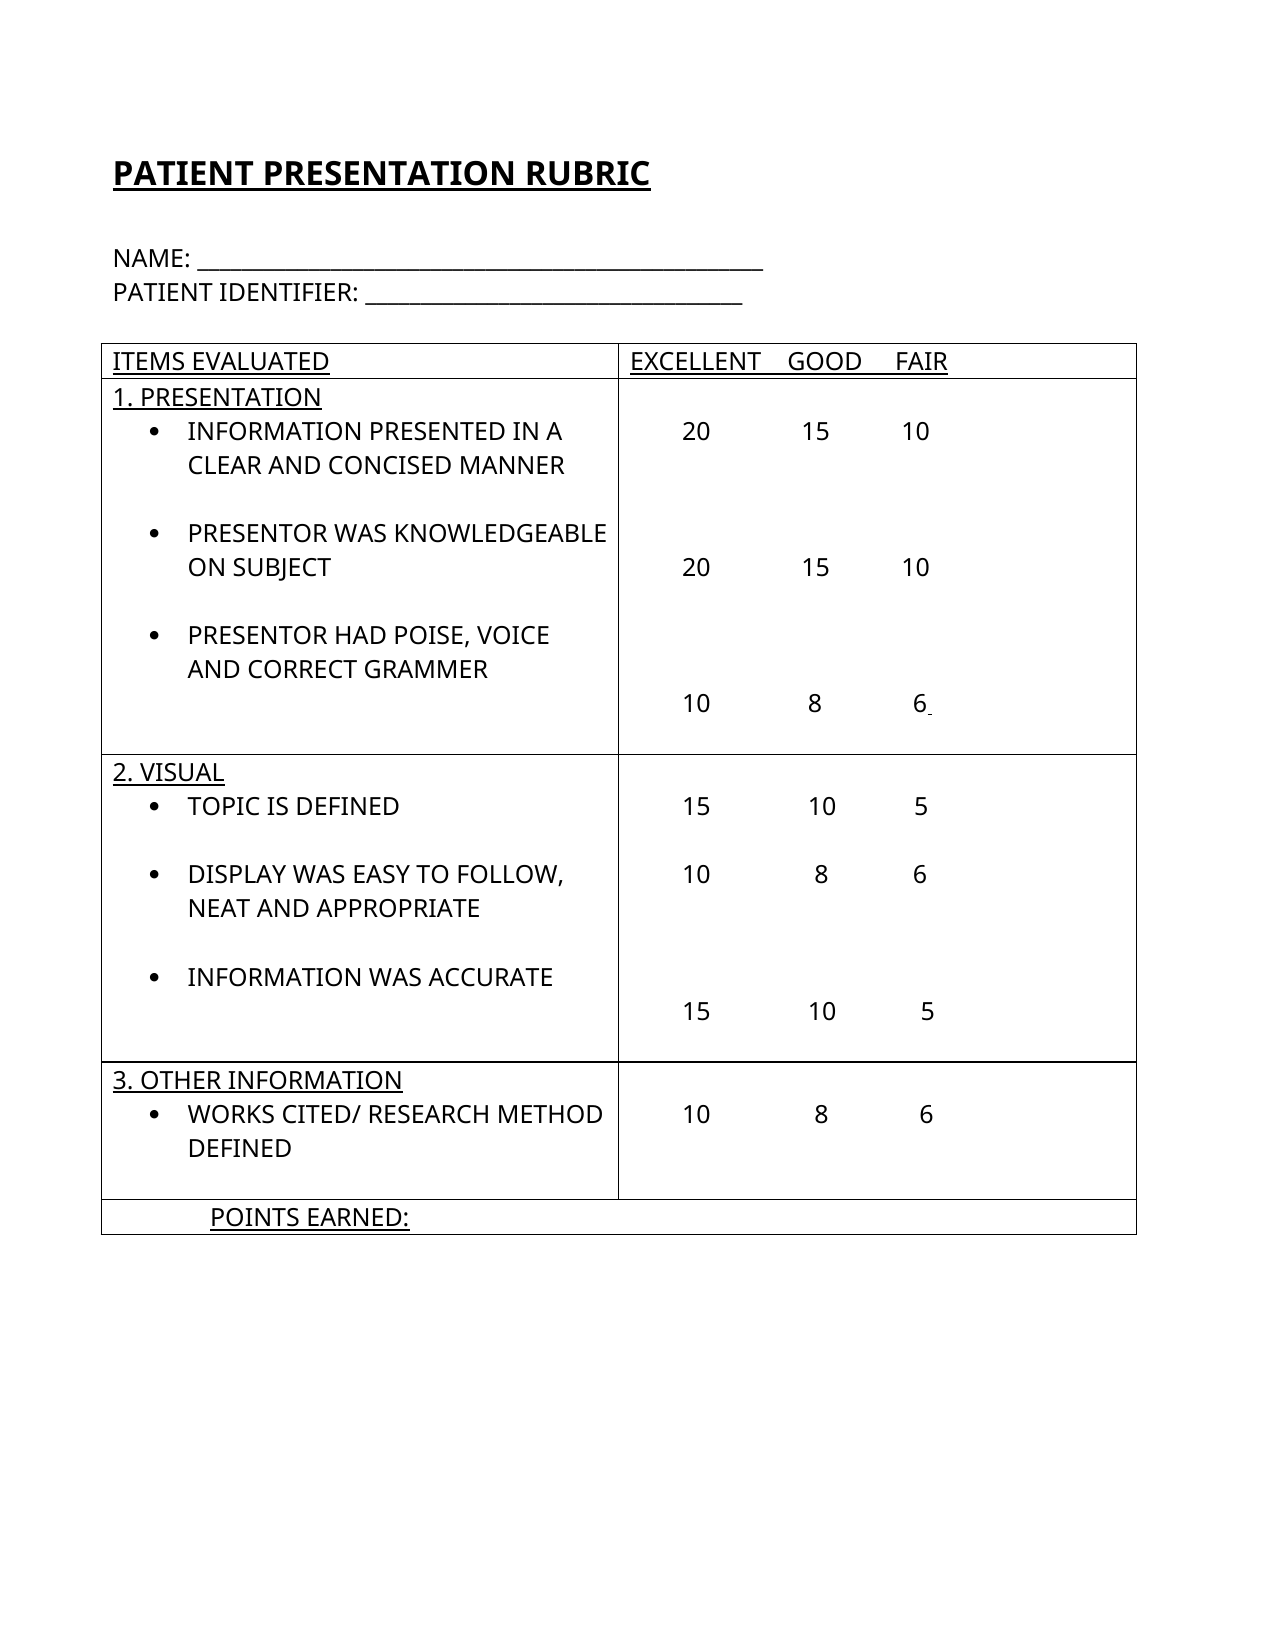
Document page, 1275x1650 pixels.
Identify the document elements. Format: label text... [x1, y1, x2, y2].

table_cell 20 15 10 20 15 10 10 8 6 [619, 379, 1136, 754]
text NAME: ___________________________________________________ [112, 241, 1125, 275]
text PATIENT PRESENTATION RUBRIC [112, 150, 1125, 195]
text PATIENT IDENTIFIER: __________________________________ [112, 275, 1125, 309]
table_cell 3. OTHER INFORMATION WORKS CITED/ RESEARCH METHOD DEFINED [102, 1063, 618, 1199]
table_header ITEMS EVALUATED [102, 344, 618, 378]
table_cell 10 8 6 [619, 1063, 1136, 1199]
table_header EXCELLENT GOOD FAIR [619, 344, 1136, 378]
table_cell 2. VISUAL TOPIC IS DEFINED DISPLAY WAS EASY TO FOLLOW, NEAT AND APPROPRIATE INFORMATION WAS ACCURATE [102, 755, 618, 1061]
table_cell 15 10 5 10 8 6 15 10 5 [619, 755, 1136, 1061]
table_cell POINTS EARNED: [102, 1200, 1136, 1234]
table_cell 1. PRESENTATION INFORMATION PRESENTED IN A CLEAR AND CONCISED MANNER PRESENTOR WAS KNOWLEDGEABLE ON SUBJECT PRESENTOR HAD POISE, VOICE AND CORRECT GRAMMER [102, 379, 618, 754]
